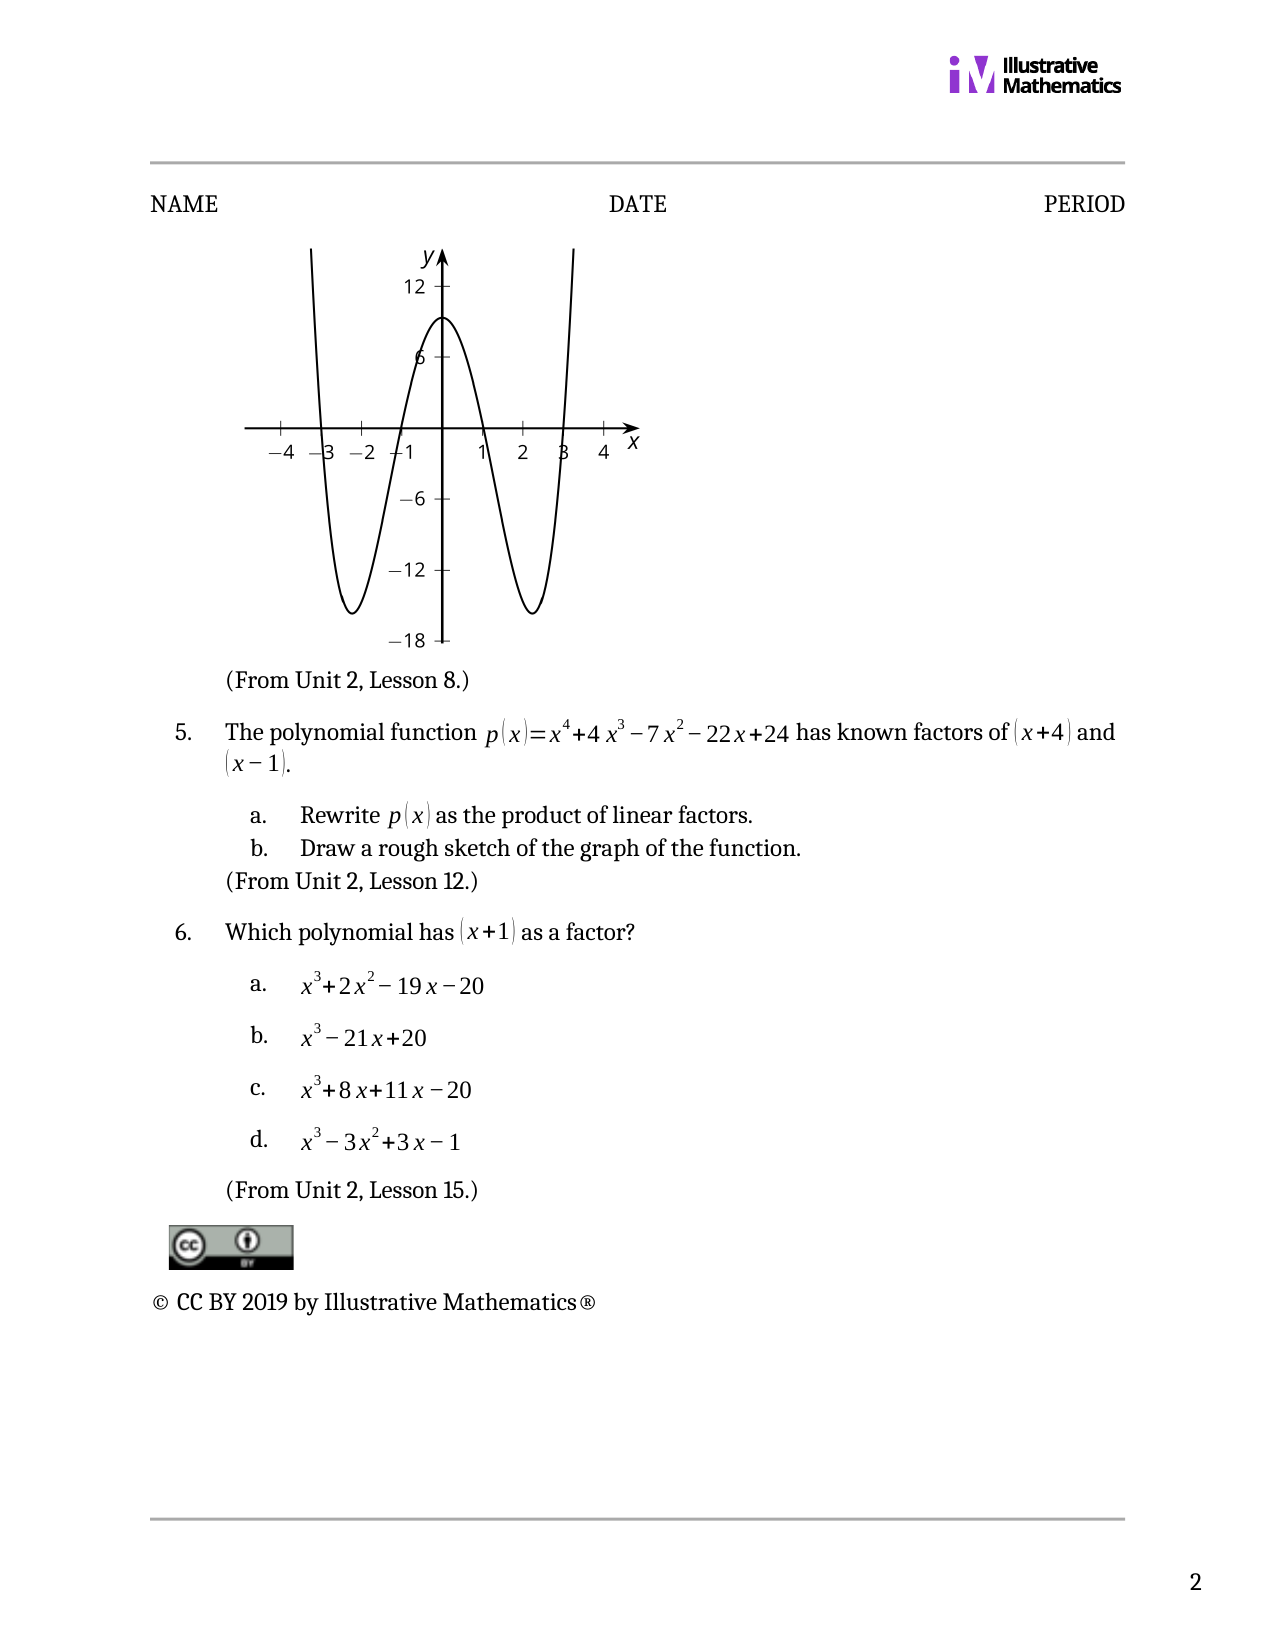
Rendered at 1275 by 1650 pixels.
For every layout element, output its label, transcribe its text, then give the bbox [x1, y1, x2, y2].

list Which polynomial has as a factor? [175, 916, 1125, 947]
list (From Unit 2, Lesson 15.) [175, 1176, 1125, 1204]
list (From Unit 2, Lesson 12.) [175, 867, 1125, 896]
list The polynomial function has known factors of and . [175, 716, 1125, 779]
list (From Unit 2, Lesson 8.) [175, 666, 1125, 695]
list Draw a rough sketch of the graph of the function. [250, 834, 1125, 863]
picture [243, 247, 640, 657]
list Rewrite as the product of linear factors. [250, 800, 1125, 831]
picture [949, 55, 1121, 93]
picture [168, 1225, 294, 1270]
text © CC BY 2019 by Illustrative Mathematics® [150, 1288, 1125, 1317]
